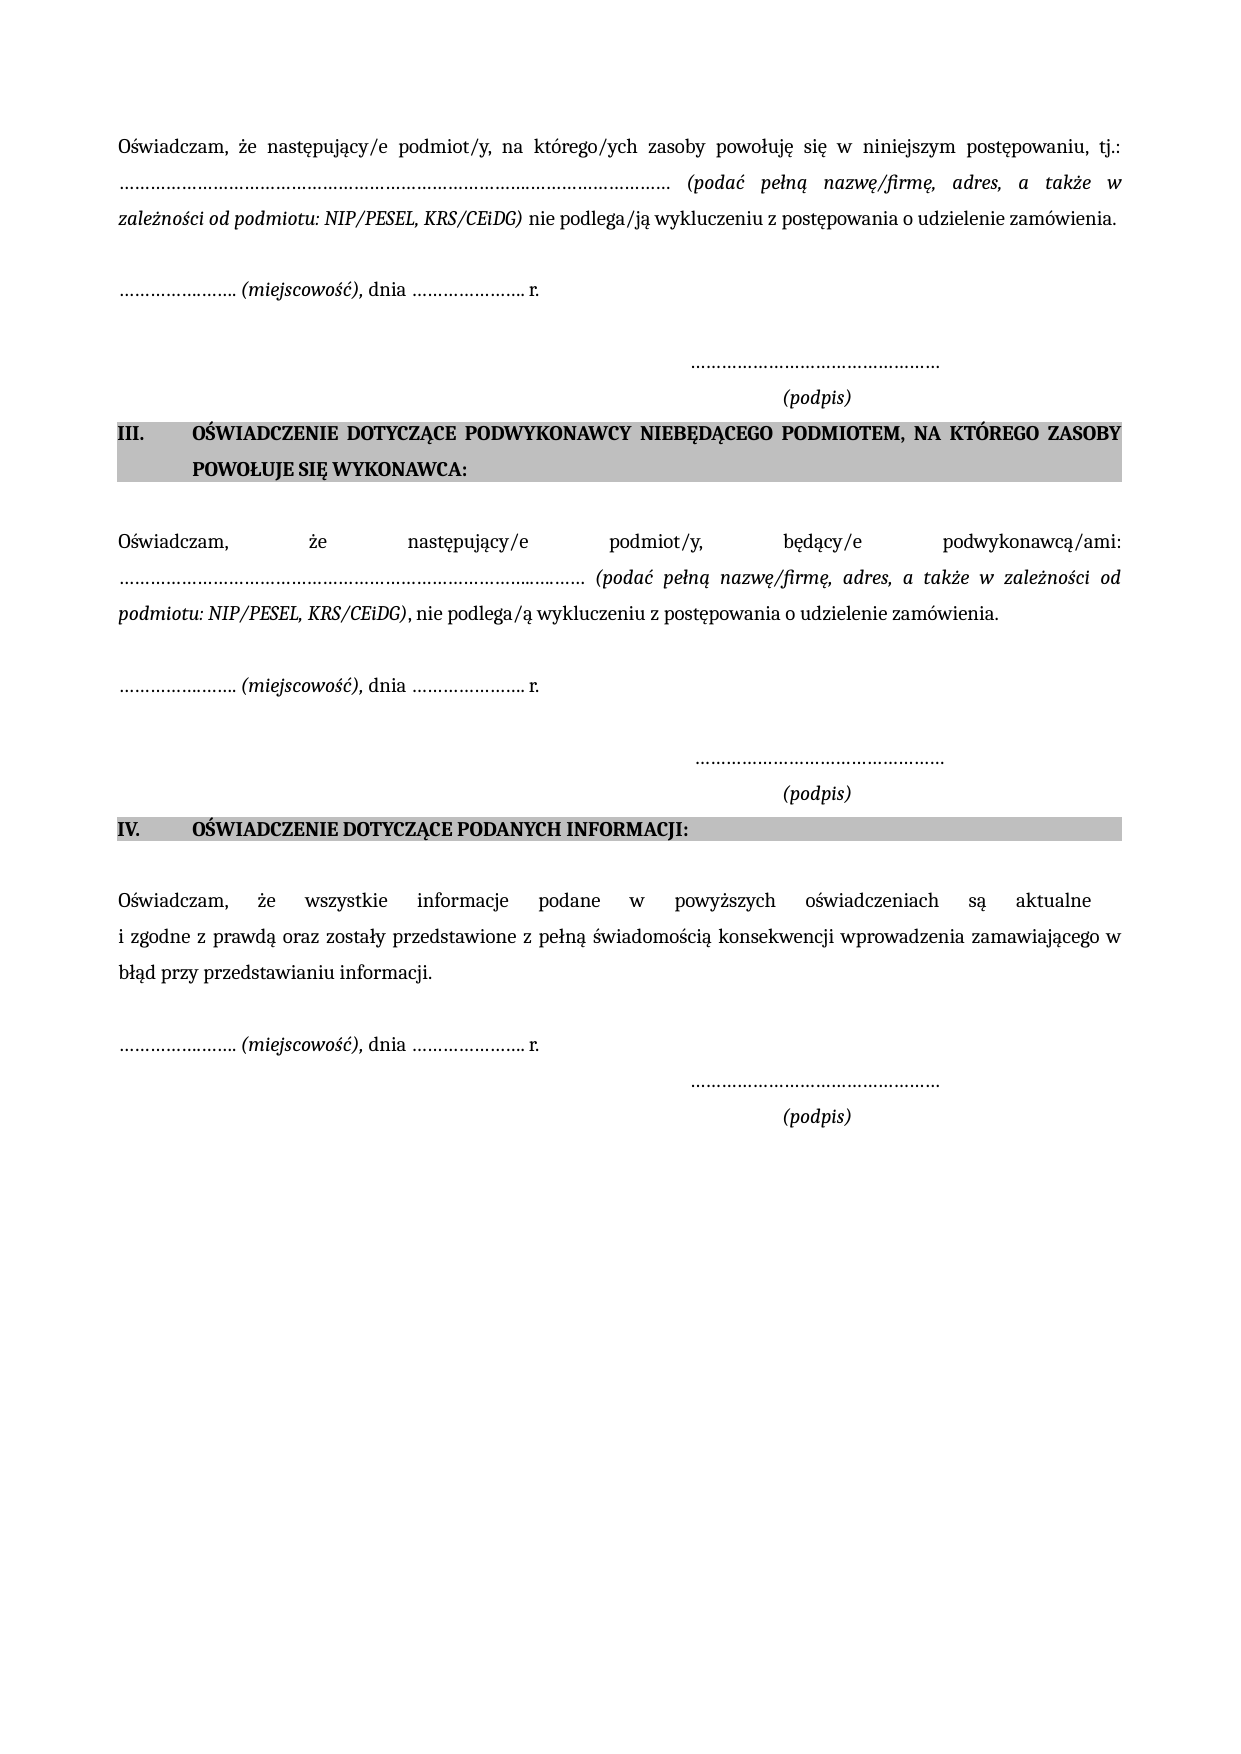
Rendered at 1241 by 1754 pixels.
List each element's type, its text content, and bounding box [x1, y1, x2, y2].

text (podpis) [708, 781, 1122, 805]
text …………….……. (miejscowość), dnia …………………. r. [118, 1033, 1122, 1057]
text (podpis) [708, 1105, 1122, 1129]
text ………………………………………… [118, 350, 1122, 374]
text …………….……. (miejscowość), dnia …………………. r. [118, 278, 1122, 302]
list OŚWIADCZENIE DOTYCZĄCE PODANYCH INFORMACJI: [117, 817, 1122, 841]
text Oświadczam, że wszystkie informacje podane w powyższych oświadczeniach są aktualne i zgodne z prawdą oraz zostały przedstawione z pełną świadomością konsekwencji wprowadzenia zamawiającego w błąd przy przedstawianiu informacji. [118, 889, 1122, 985]
text (podpis) [708, 386, 1122, 410]
text ………………………………………… [118, 745, 1122, 769]
text ………………………………………… [118, 1069, 1122, 1093]
text Oświadczam, że następujący/e podmiot/y, na którego/ych zasoby powołuję się w niniejszym postępowaniu, tj.: …………………………………………………………………….……………………… (podać pełną nazwę/firmę, adres, a także w zależności od podmiotu: NIP/PESEL, KRS/CEiDG) nie podlega/ją wykluczeniu z postępowania o udzielenie zamówienia. [118, 134, 1122, 230]
text Oświadczam, że następujący/e podmiot/y, będący/e podwykonawcą/ami: ……………………………………………………………………..….…… (podać pełną nazwę/firmę, adres, a także w zależności od podmiotu: NIP/PESEL, KRS/CEiDG), nie podlega/ą wykluczeniu z postępowania o udzielenie zamówienia. [118, 530, 1122, 626]
list OŚWIADCZENIE DOTYCZĄCE PODWYKONAWCY NIEBĘDĄCEGO PODMIOTEM, NA KTÓREGO ZASOBY POWOŁUJE SIĘ WYKONAWCA: [117, 422, 1122, 482]
text …………….……. (miejscowość), dnia …………………. r. [118, 673, 1122, 697]
